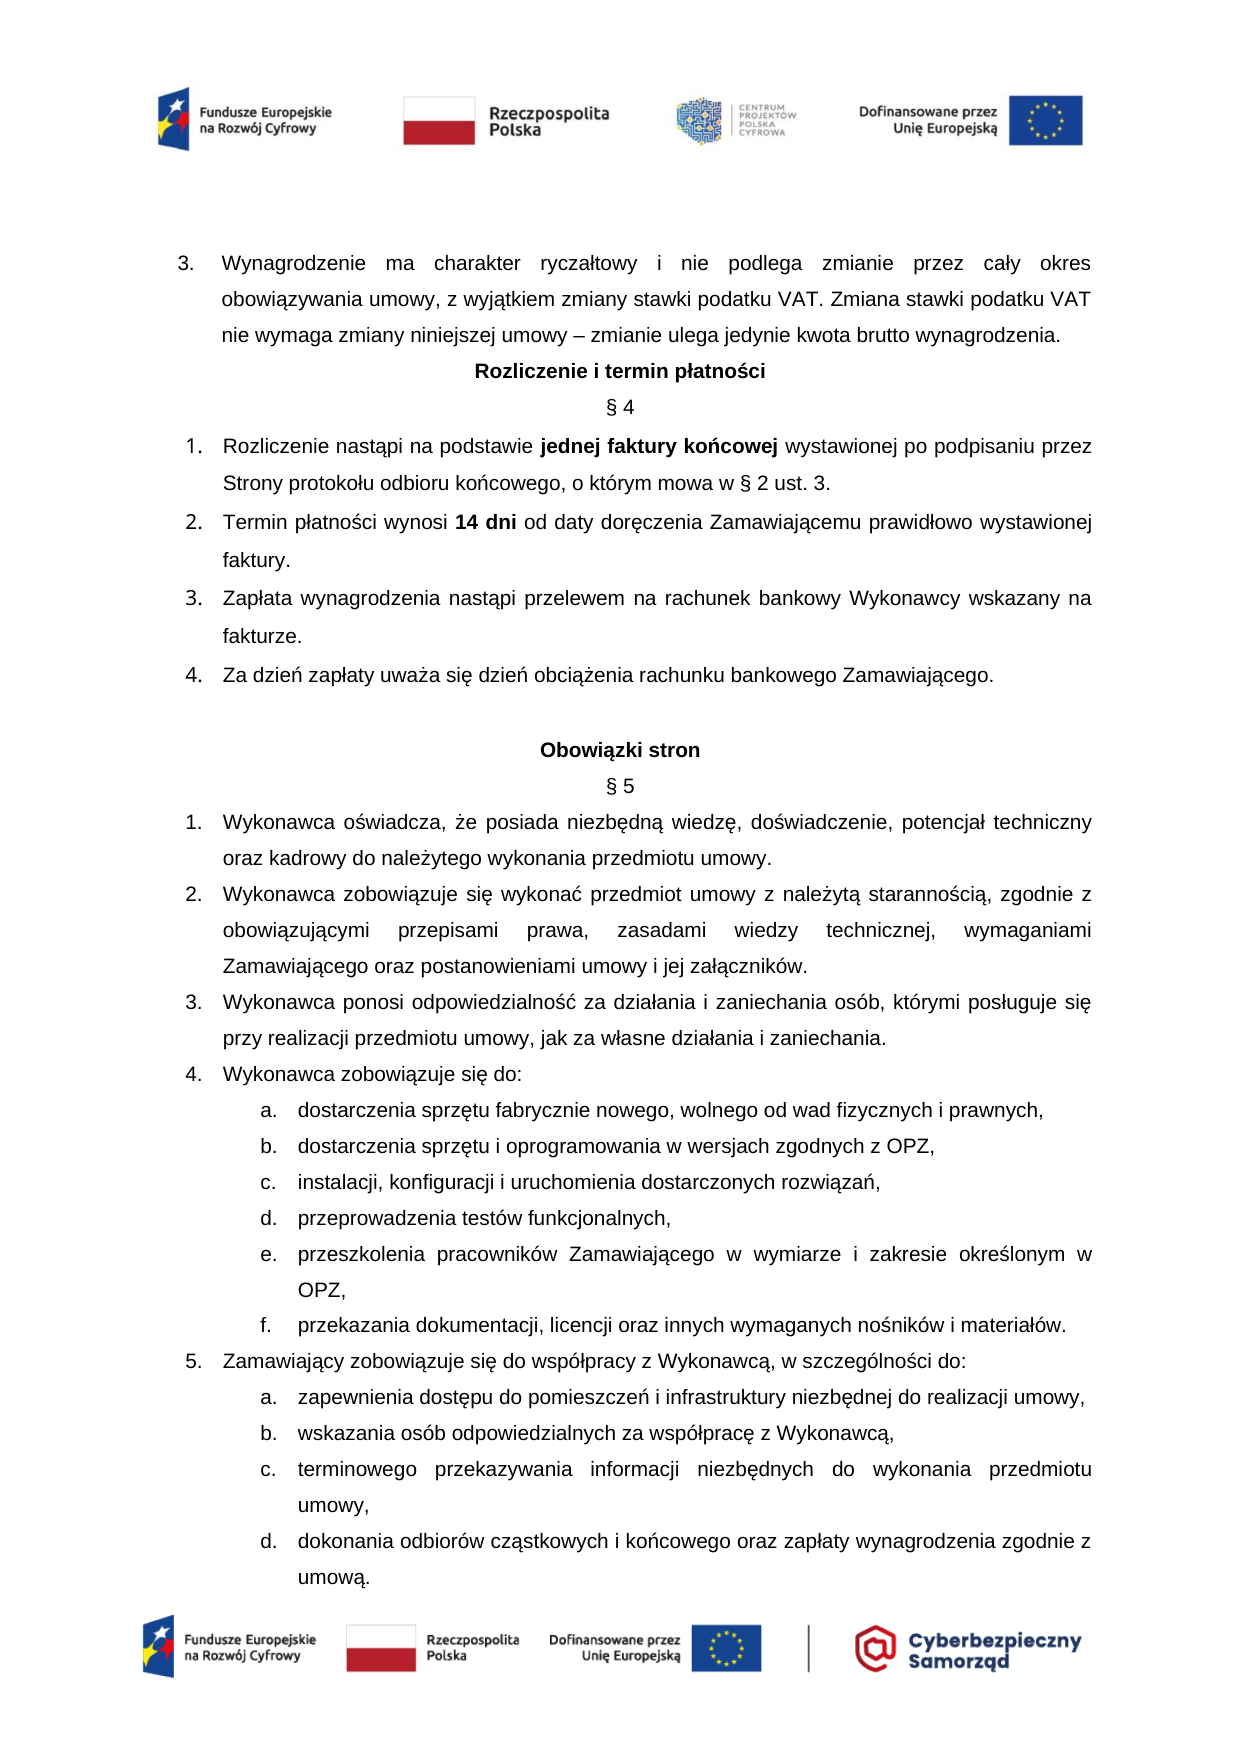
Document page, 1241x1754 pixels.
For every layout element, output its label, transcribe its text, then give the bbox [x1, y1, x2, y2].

text § 5 [148, 774, 1093, 798]
list przeszkolenia pracowników Zamawiającego w wymiarze i zakresie określonym w OPZ, [260, 1241, 1093, 1301]
list Rozliczenie nastąpi na podstawie jednej faktury końcowej wystawionej po podpisaniu przez Strony protokołu odbioru końcowego, o którym mowa w § 2 ust. 3. [185, 431, 1093, 495]
text Obowiązki stron [148, 738, 1093, 762]
list wskazania osób odpowiedzialnych za współpracę z Wykonawcą, [260, 1421, 1093, 1445]
list Termin płatności wynosi 14 dni od daty doręczenia Zamawiającemu prawidłowo wystawionej faktury. [185, 507, 1093, 571]
list dostarczenia sprzętu i oprogramowania w wersjach zgodnych z OPZ, [260, 1134, 1093, 1158]
list zapewnienia dostępu do pomieszczeń i infrastruktury niezbędnej do realizacji umowy, [260, 1385, 1093, 1409]
list Za dzień zapłaty uważa się dzień obciążenia rachunku bankowego Zamawiającego. [185, 660, 1093, 688]
list Wykonawca ponosi odpowiedzialność za działania i zaniechania osób, którymi posługuje się przy realizacji przedmiotu umowy, jak za własne działania i zaniechania. [185, 990, 1093, 1050]
list Wykonawca oświadcza, że posiada niezbędną wiedzę, doświadczenie, potencjał techniczny oraz kadrowy do należytego wykonania przedmiotu umowy. [185, 810, 1093, 870]
list Wynagrodzenie ma charakter ryczałtowy i nie podlega zmianie przez cały okres obowiązywania umowy, z wyjątkiem zmiany stawki podatku VAT. Zmiana stawki podatku VAT nie wymaga zmiany niniejszej umowy – zmianie ulega jedynie kwota brutto wynagrodzenia. [177, 251, 1093, 347]
picture [147, 73, 1093, 163]
picture [123, 1602, 1093, 1688]
list dokonania odbiorów cząstkowych i końcowego oraz zapłaty wynagrodzenia zgodnie z umową. [260, 1529, 1093, 1589]
list przeprowadzenia testów funkcjonalnych, [260, 1206, 1093, 1229]
text Rozliczenie i termin płatności [148, 359, 1093, 383]
list Wykonawca zobowiązuje się wykonać przedmiot umowy z należytą starannością, zgodnie z obowiązującymi przepisami prawa, zasadami wiedzy technicznej, wymaganiami Zamawiającego oraz postanowieniami umowy i jej załączników. [185, 882, 1093, 978]
list Zapłata wynagrodzenia nastąpi przelewem na rachunek bankowy Wykonawcy wskazany na fakturze. [185, 583, 1093, 648]
list terminowego przekazywania informacji niezbędnych do wykonania przedmiotu umowy, [260, 1457, 1093, 1517]
list Zamawiający zobowiązuje się do współpracy z Wykonawcą, w szczególności do: [185, 1349, 1093, 1373]
list dostarczenia sprzętu fabrycznie nowego, wolnego od wad fizycznych i prawnych, [260, 1098, 1093, 1122]
list Wykonawca zobowiązuje się do: [185, 1062, 1093, 1086]
list przekazania dokumentacji, licencji oraz innych wymaganych nośników i materiałów. [260, 1313, 1093, 1337]
list instalacji, konfiguracji i uruchomienia dostarczonych rozwiązań, [260, 1169, 1093, 1193]
text § 4 [148, 395, 1093, 419]
